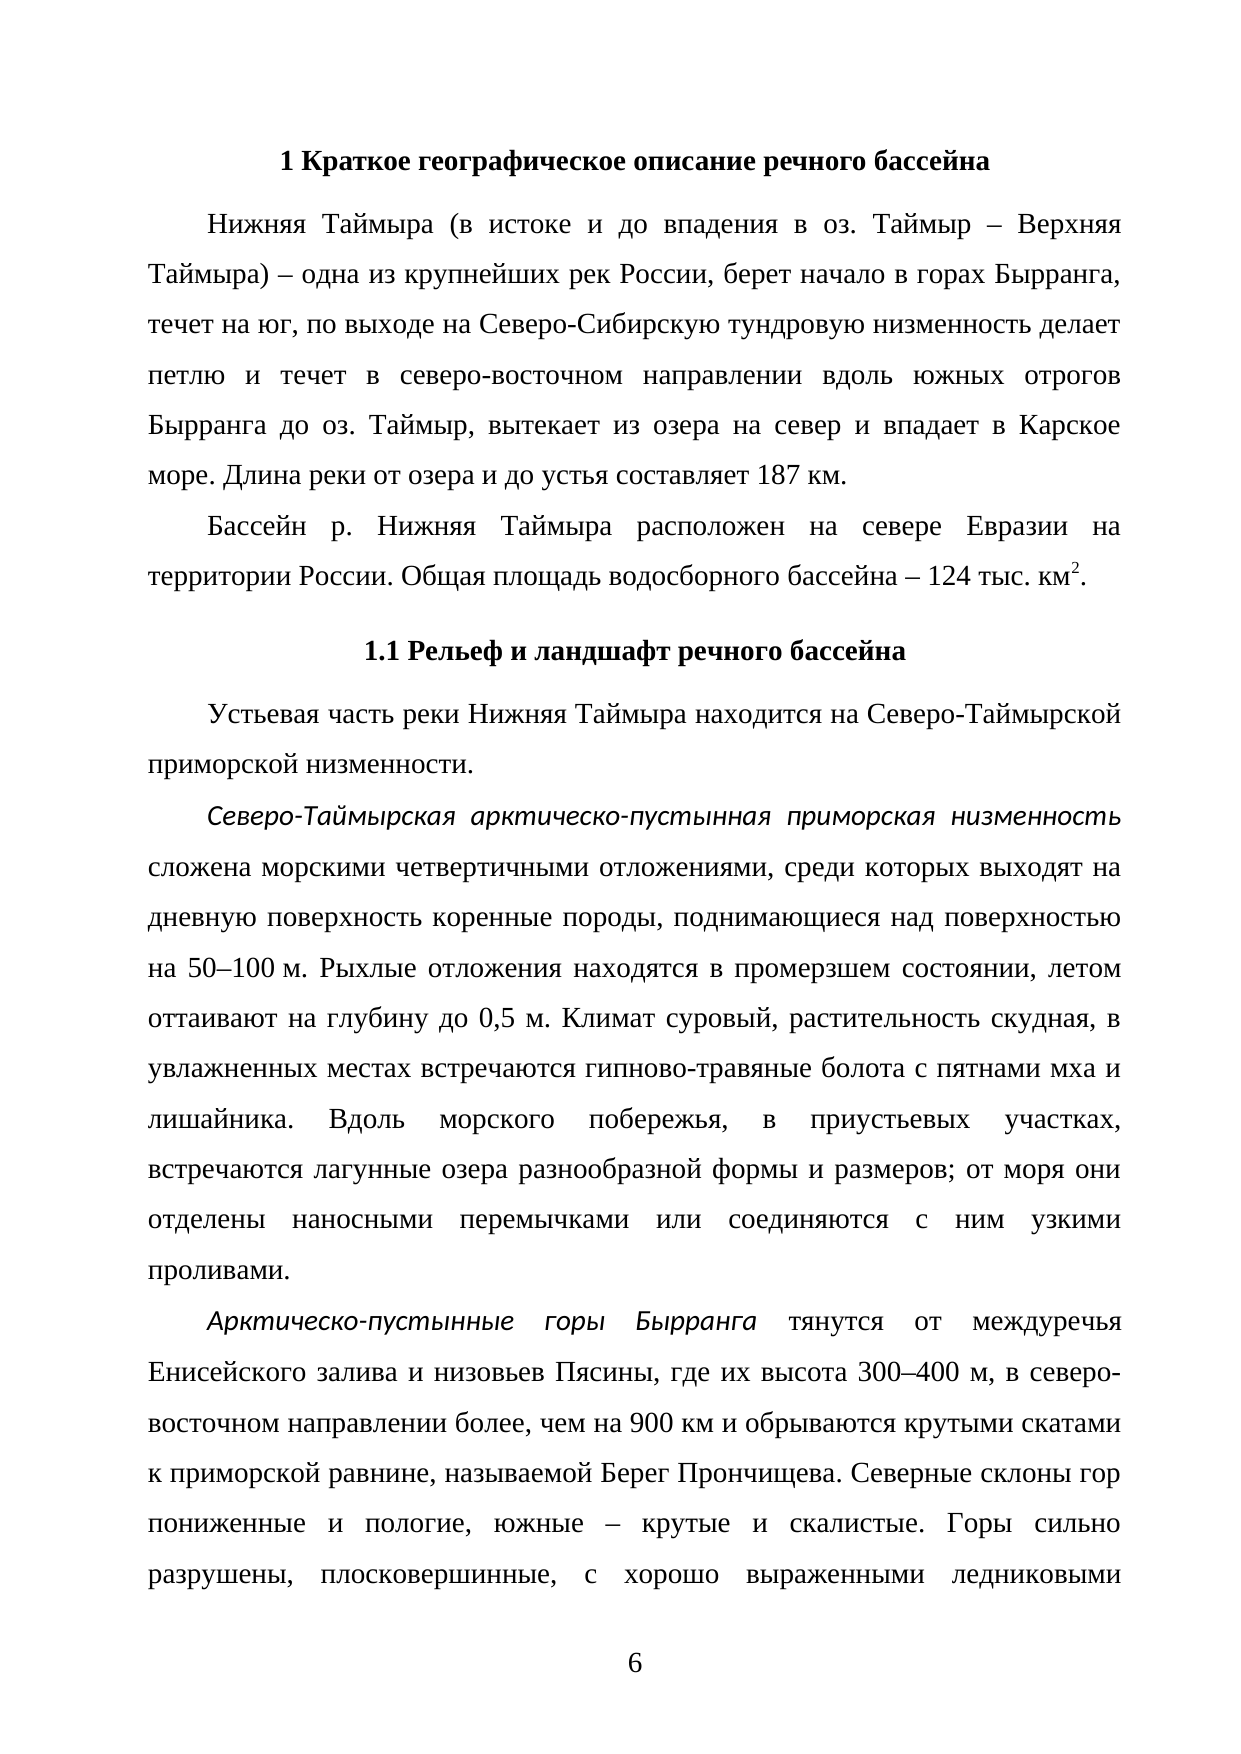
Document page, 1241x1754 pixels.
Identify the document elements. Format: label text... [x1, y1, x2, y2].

subtitle 1 Краткое географическое описание речного бассейна [148, 143, 1122, 177]
subtitle 1.1 Рельеф и ландшафт речного бассейна [148, 633, 1122, 667]
text Нижняя Таймыра (в истоке и до впадения в оз. Таймыр – Верхняя Таймыра) – одна из крупнейших рек России, берет начало в горах Бырранга, течет на юг, по выходе на Северо-Сибирскую тундровую низменность делает петлю и течет в северо-восточном направлении вдоль южных отрогов Бырранга до оз. Таймыр, вытекает из озера на север и впадает в Карское море. Длина реки от озера и до устья составляет 187 км. [148, 206, 1122, 491]
list Бассейн р. Нижняя Таймыра расположен на севере Евразии на территории России. Общая площадь водосборного бассейна – 124 тыс. км2. [148, 508, 1122, 592]
text Северо-Таймырская арктическо-пустынная приморская низменность сложена морскими четвертичными отложениями, среди которых выходят на дневную поверхность коренные породы, поднимающиеся над поверхностью на 50–100 м. Рыхлые отложения находятся в промерзшем состоянии, летом оттаивают на глубину до 0,5 м. Климат суровый, растительность скудная, в увлажненных местах встречаются гипново-травяные болота с пятнами мха и лишайника. Вдоль морского побережья, в приустьевых участках, встречаются лагунные озера разнообразной формы и размеров; от моря они отделены наносными перемычками или соединяются с ним узкими проливами. [148, 797, 1122, 1285]
text Устьевая часть реки Нижняя Таймыра находится на Северо-Таймырской приморской низменности. [148, 696, 1122, 780]
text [148, 1302, 1122, 1589]
